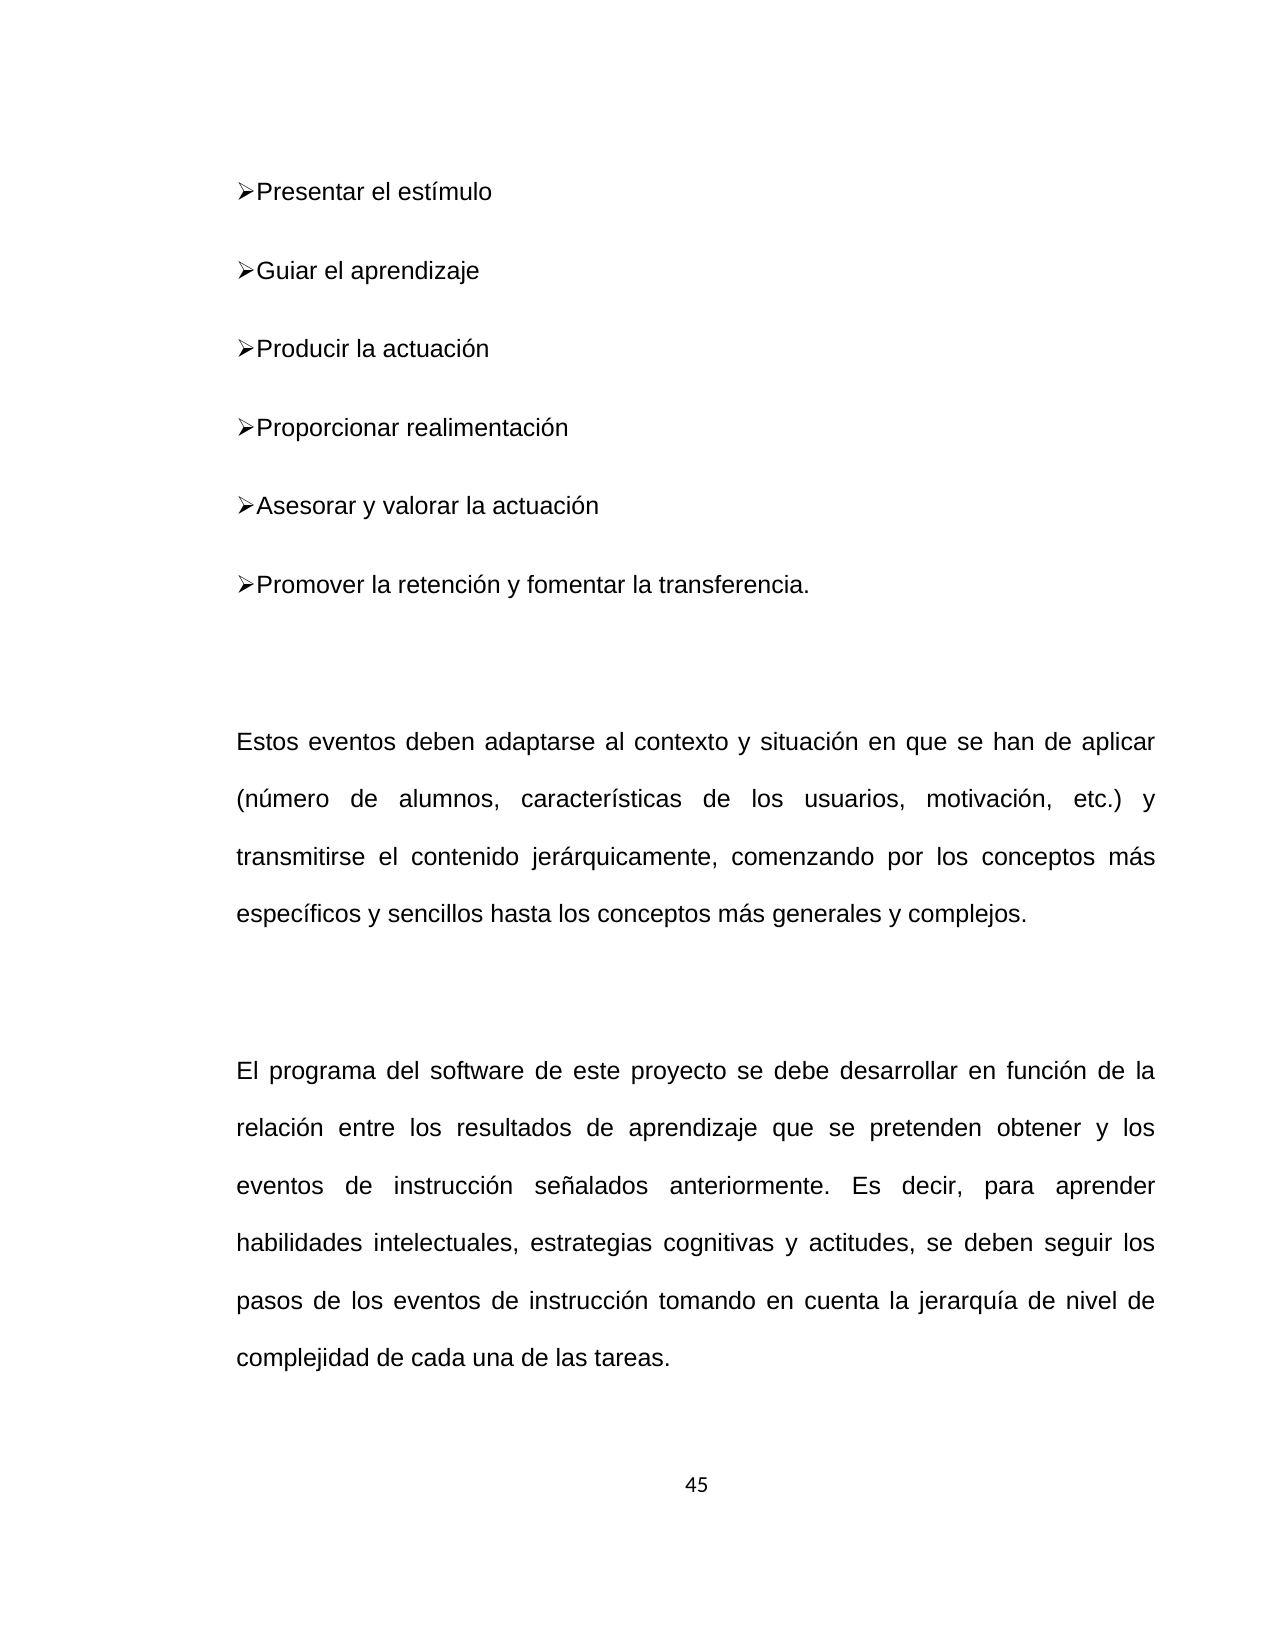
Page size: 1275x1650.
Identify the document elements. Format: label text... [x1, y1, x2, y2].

text Estos eventos deben adaptarse al contexto y situación en que se han de aplicar (número de alumnos, características de los usuarios, motivación, etc.) y transmitirse el contenido jerárquicamente, comenzando por los conceptos más específicos y sencillos hasta los conceptos más generales y complejos. [236, 727, 1157, 928]
text Producir la actuación [236, 334, 1157, 363]
text Guiar el aprendizaje [236, 256, 1157, 284]
text Presentar el estímulo [236, 177, 1157, 206]
text Promover la retención y fomentar la transferencia. [236, 570, 1157, 599]
text Proporcionar realimentación [236, 413, 1157, 442]
text Asesorar y valorar la actuación [236, 491, 1157, 520]
text El programa del software de este proyecto se debe desarrollar en función de la relación entre los resultados de aprendizaje que se pretenden obtener y los eventos de instrucción señalados anteriormente. Es decir, para aprender habilidades intelectuales, estrategias cognitivas y actitudes, se deben seguir los pasos de los eventos de instrucción tomando en cuenta la jerarquía de nivel de complejidad de cada una de las tareas. [236, 1056, 1157, 1372]
